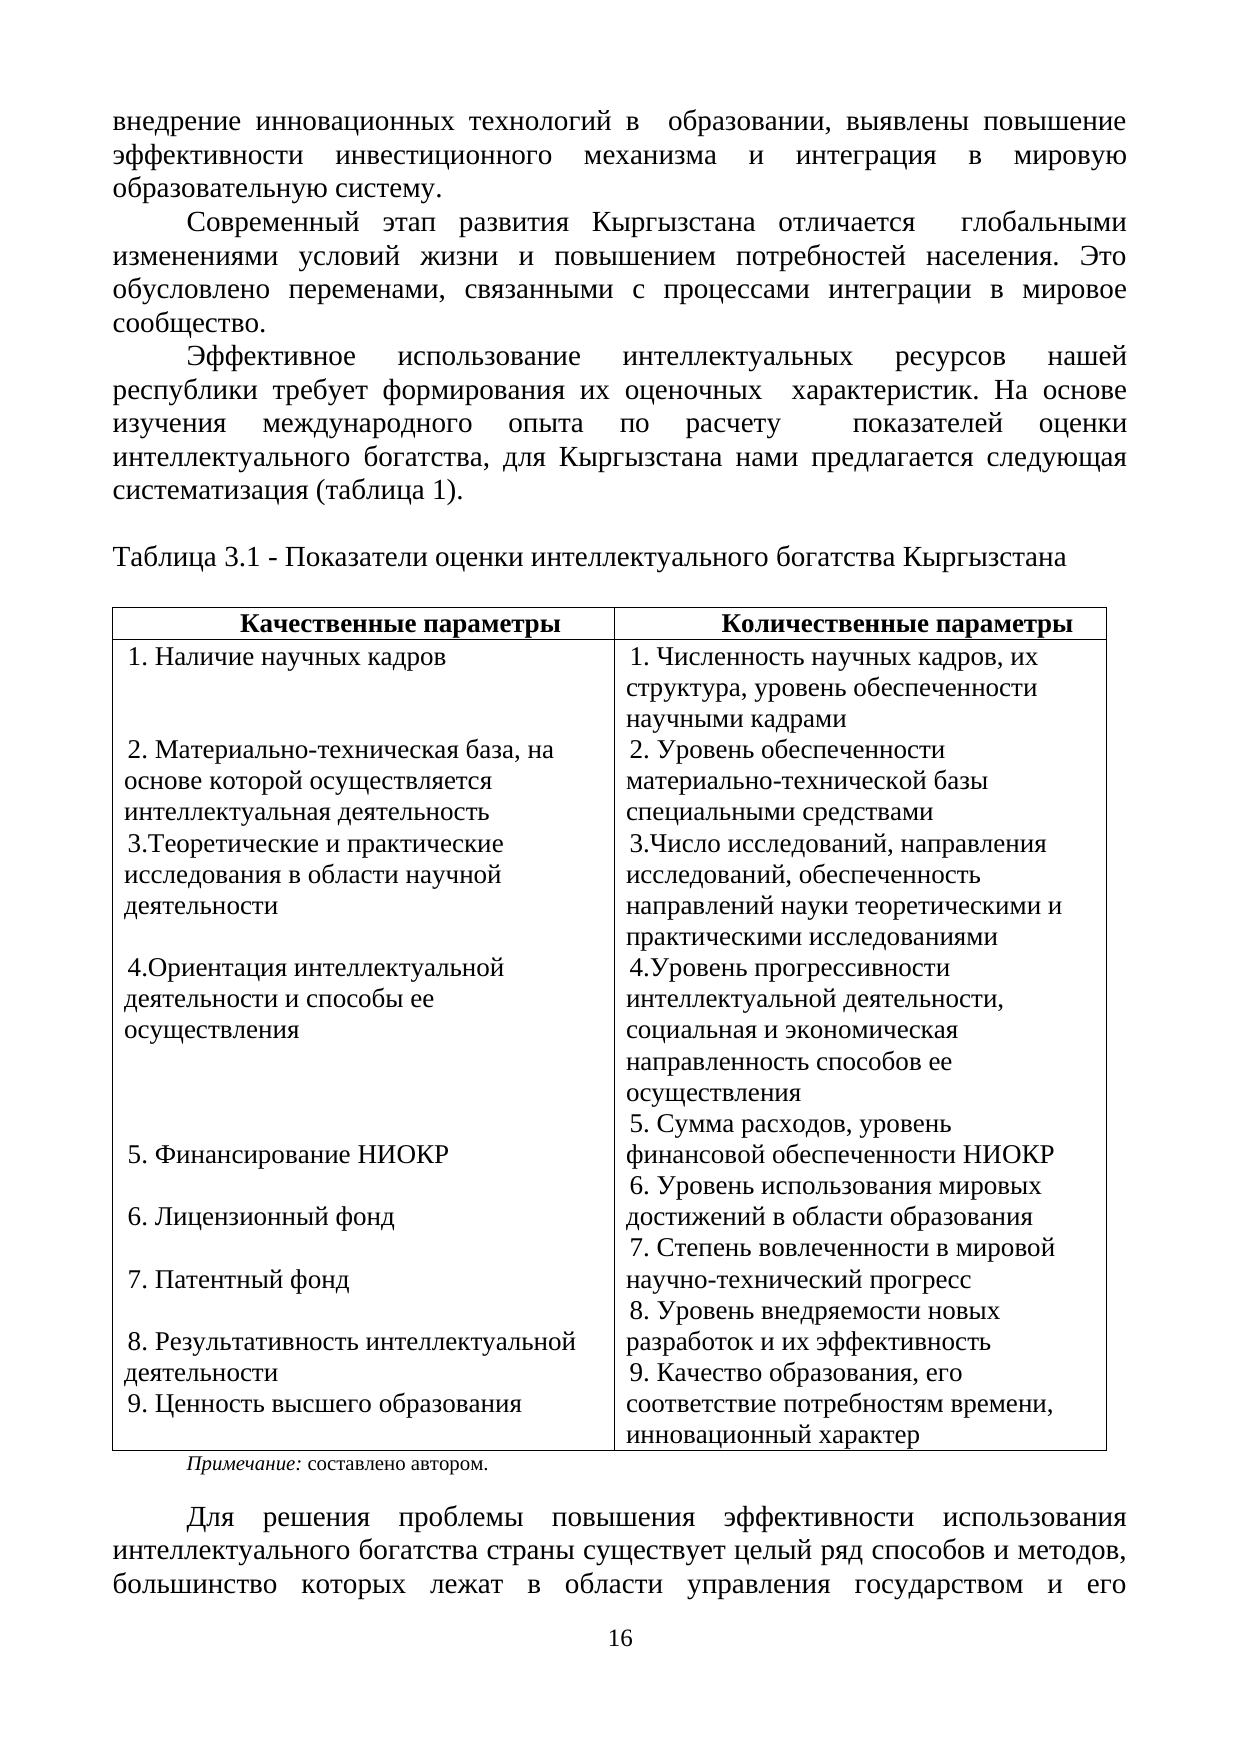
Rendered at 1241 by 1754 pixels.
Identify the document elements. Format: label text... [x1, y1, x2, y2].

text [112, 103, 1128, 204]
text Эффективное использование интеллектуальных ресурсов нашей республики требует формирования их оценочных характеристик. На основе изучения международного опыта по расчету показателей оценки интеллектуального богатства, для Кыргызстана нами предлагается следующая систематизация (таблица 1). [112, 338, 1128, 506]
table_header Количественные параметры [615, 608, 1106, 639]
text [112, 1499, 1128, 1599]
text Современный этап развития Кыргызстана отличается глобальными изменениями условий жизни и повышением потребностей населения. Это обусловлено переменами, связанными с процессами интеграции в мировое сообщество. [112, 204, 1128, 338]
table_cell 1. Численность научных кадров, их структура, уровень обеспеченности научными кадрами 2. Уровень обеспеченности материально-технической базы специальными средствами 3.Число исследований, направления исследований, обеспеченность направлений науки теоретическими и практическими исследованиями 4.Уровень прогрессивности интеллектуальной деятельности, социальная и экономическая направленность способов ее осуществления 5. Сумма расходов, уровень финансовой обеспеченности НИОКР 6. Уровень использования мировых достижений в области образования 7. Степень вовлеченности в мировой научно-технический прогресс 8. Уровень внедряемости новых разработок и их эффективность 9. Качество образования, его соответствие потребностям времени, инновационный характер [615, 640, 1106, 1449]
table_header Качественные параметры [113, 608, 614, 639]
text Таблица 3.1 - Показатели оценки интеллектуального богатства Кыргызстана [112, 539, 1128, 573]
text Примечание: составлено автором. [112, 1451, 1128, 1475]
table_cell 1. Наличие научных кадров 2. Материально-техническая база, на основе которой осуществляется интеллектуальная деятельность 3.Теоретические и практические исследования в области научной деятельности 4.Ориентация интеллектуальной деятельности и способы ее осуществления 5. Финансирование НИОКР 6. Лицензионный фонд 7. Патентный фонд 8. Результативность интеллектуальной деятельности 9. Ценность высшего образования [113, 640, 614, 1449]
